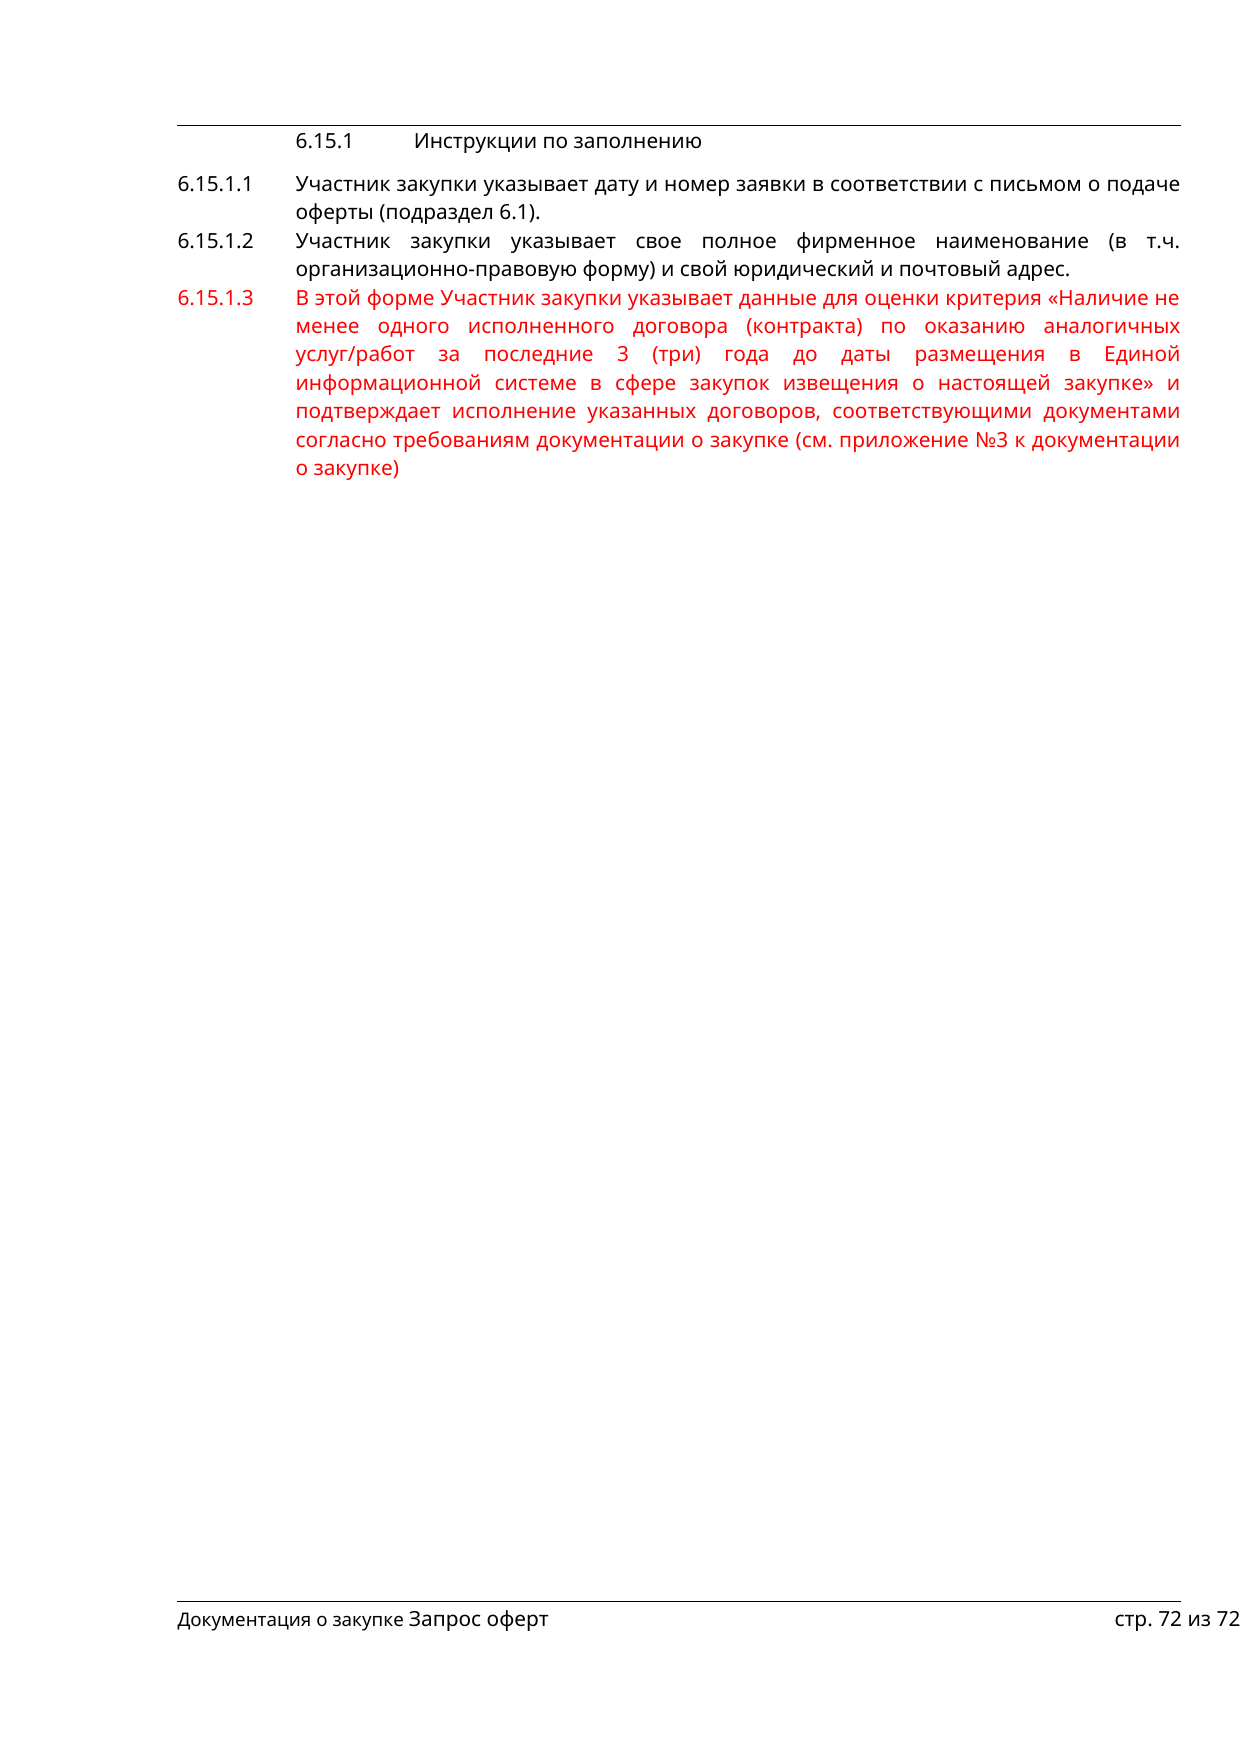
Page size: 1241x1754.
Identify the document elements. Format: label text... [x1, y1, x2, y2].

list В этой форме Участник закупки указывает данные для оценки критерия «Наличие не менее одного исполненного договора (контракта) по оказанию аналогичных услуг/работ за последние 3 (три) года до даты размещения в Единой информационной системе в сфере закупок извещения о настоящей закупке» и подтверждает исполнение указанных договоров, соответствующими документами согласно требованиям документации о закупке (см. приложение №3 к документации о закупке) [177, 283, 1181, 482]
list Участник закупки указывает дату и номер заявки в соответствии с письмом о подаче оферты (подраздел 6.1). [177, 169, 1181, 226]
list Инструкции по заполнению [295, 126, 1181, 155]
list Участник закупки указывает свое полное фирменное наименование (в т.ч. организационно-правовую форму) и свой юридический и почтовый адрес. [177, 226, 1181, 283]
